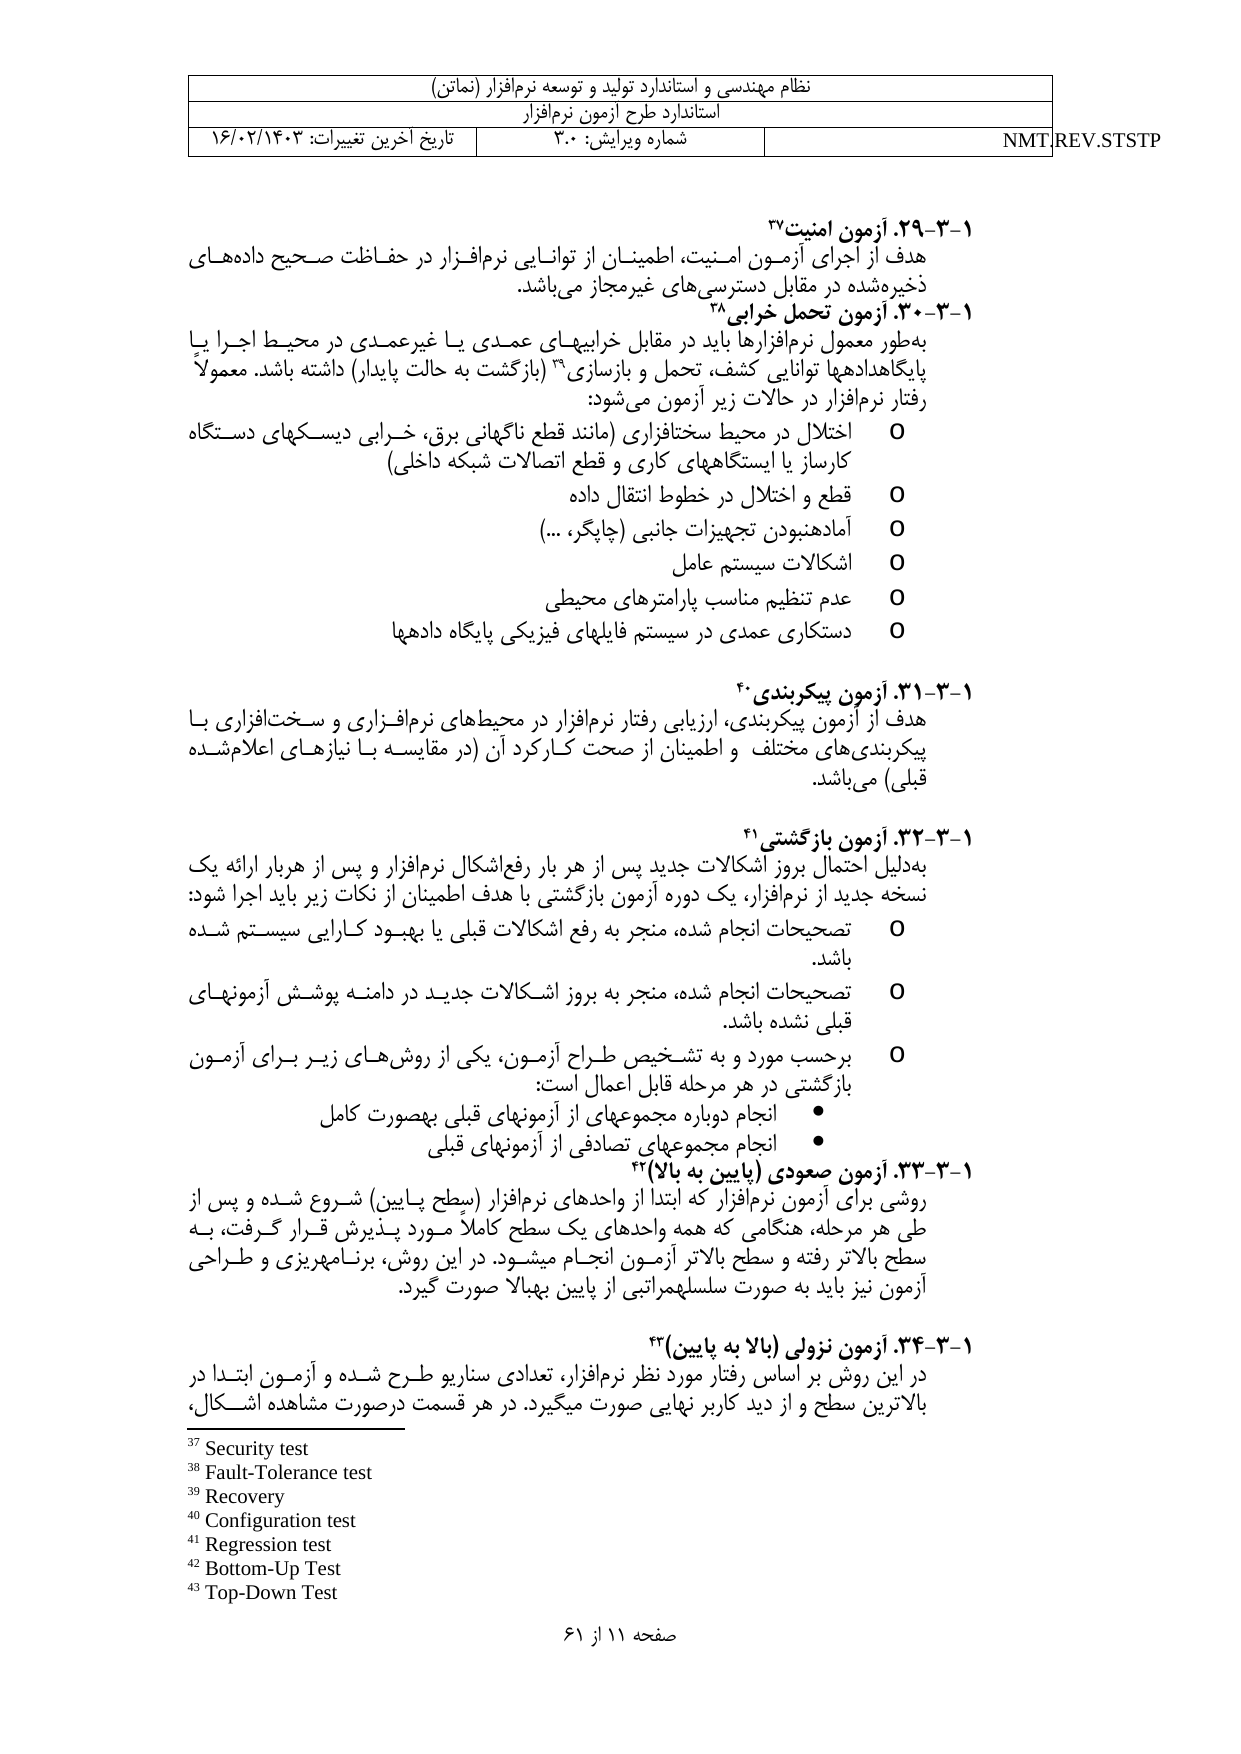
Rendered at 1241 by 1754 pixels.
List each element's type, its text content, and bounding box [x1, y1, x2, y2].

list تصحيحات انجام شده، منجر به بروز اشكالات جديد در دامنه پوشش آزمونهاي قبلي نشده باشد. [187, 975, 888, 1038]
list عدم تنظيم مناسب پارامترهاي محيطي [187, 581, 888, 615]
text به‌طور معمول نرم‌افزارها بايد در مقابل خرابيهاي عمدي يا غيرعمدي در محيط اجرا يا پايگاه‏داده‏ها توانايي كشف، تحمل و بازسازي (بازگشت به حالت پايدار) داشته باشد. معمولاً رفتار نرم‌افزار در حالات زير آزمون مي‌شود: [187, 328, 926, 415]
subtitle 33-۳-۱. آزمون صعودی (پایین به بالا) [187, 1161, 975, 1186]
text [187, 1362, 926, 1420]
list اختلال در محيط سخت‏افزاري (مانند قطع ناگهاني برق، خرابي ديسكهاي دستگاه کارساز يا ايستگاههاي كاري و قطع اتصالات شبكه داخلي) [187, 415, 888, 478]
list دستكاري عمدي در سيستم فايلهاي فيزيكي پايگاه داده‏ها [187, 615, 888, 649]
list اشكالات سيستم عامل [187, 547, 888, 581]
subtitle 30-۳-۱. آزمون تحمل خرابی [187, 303, 975, 328]
subtitle 34-۳-۱. آزمون نزولی (بالا به پایین) [187, 1337, 975, 1362]
list تصحيحات انجام شده، منجر به رفع اشكالات قبلي يا بهبود كارايي سيستم شده باشد. [187, 912, 888, 975]
text هدف از آزمون پيكربندي، ارزيابي رفتار نرم‌افزار در محيط‌هاي نرم‌افزاري و سخت‌افزاري با پيكربندي‌هاي مختلف و اطمينان از صحت كاركرد آن (در مقايسه با نيازهاي اعلام‌شده قبلي) مي‌باشد. [187, 707, 926, 795]
list انجام مجموعه‏اي تصادفي از آزمونهاي قبلي [187, 1131, 813, 1161]
text به‌دليل احتمال بروز اشكالات جديد پس از هر بار رفع‌اشكال نرم‌افزار و پس از هربار ارائه يك نسخه جديد از نرم‌افزار، يك دوره آزمون بازگشتي با هدف اطمينان از نكات زير بايد اجرا شود: [187, 853, 926, 912]
list برحسب مورد و به تشخيص طراح آزمون، يكي از روش‌هاي زير براي آزمون بازگشتي در هر مرحله قابل اعمال است: [187, 1038, 888, 1101]
text روشي براي آزمون نرم‌افزار كه ابتدا از واحدهاي نرم‌افزار (سطح پايين) شروع شده و پس از طي هر مرحله، هنگامي كه همه واحدهاي يك سطح كاملاً مورد پذيرش قرار گرفت، به سطح بالاتر رفته و سطح بالاتر آزمون انجام می‏شود. در اين روش، برنامه‏ريزي و طراحي آزمون نيز بايد به صورت سلسله‏مراتبي از پايين به‏بالا صورت گيرد. [187, 1186, 926, 1303]
subtitle 32-۳-۱. آزمون بازگشتی [187, 828, 975, 853]
list قطع و اختلال در خطوط انتقال داده [187, 478, 888, 512]
list انجام دوباره مجموعه‏اي از آزمونهاي قبلي به‏صورت كامل [187, 1101, 813, 1131]
list آماده‏نبودن تجهيزات جانبي (چاپگر، ...) [187, 512, 888, 547]
subtitle 31-۳-۱. آزمون پیکربندی [187, 682, 975, 707]
subtitle 29-۳-۱. آزمون امنیت [187, 219, 975, 244]
text هدف از اجراي آزمون امنيت، اطمينان از توانايي نرم‌افزار در حفاظت صحيح داده‌هاي ذخيره‌شده در مقابل دسترسي‌هاي غيرمجاز مي‌باشد. [187, 244, 926, 303]
